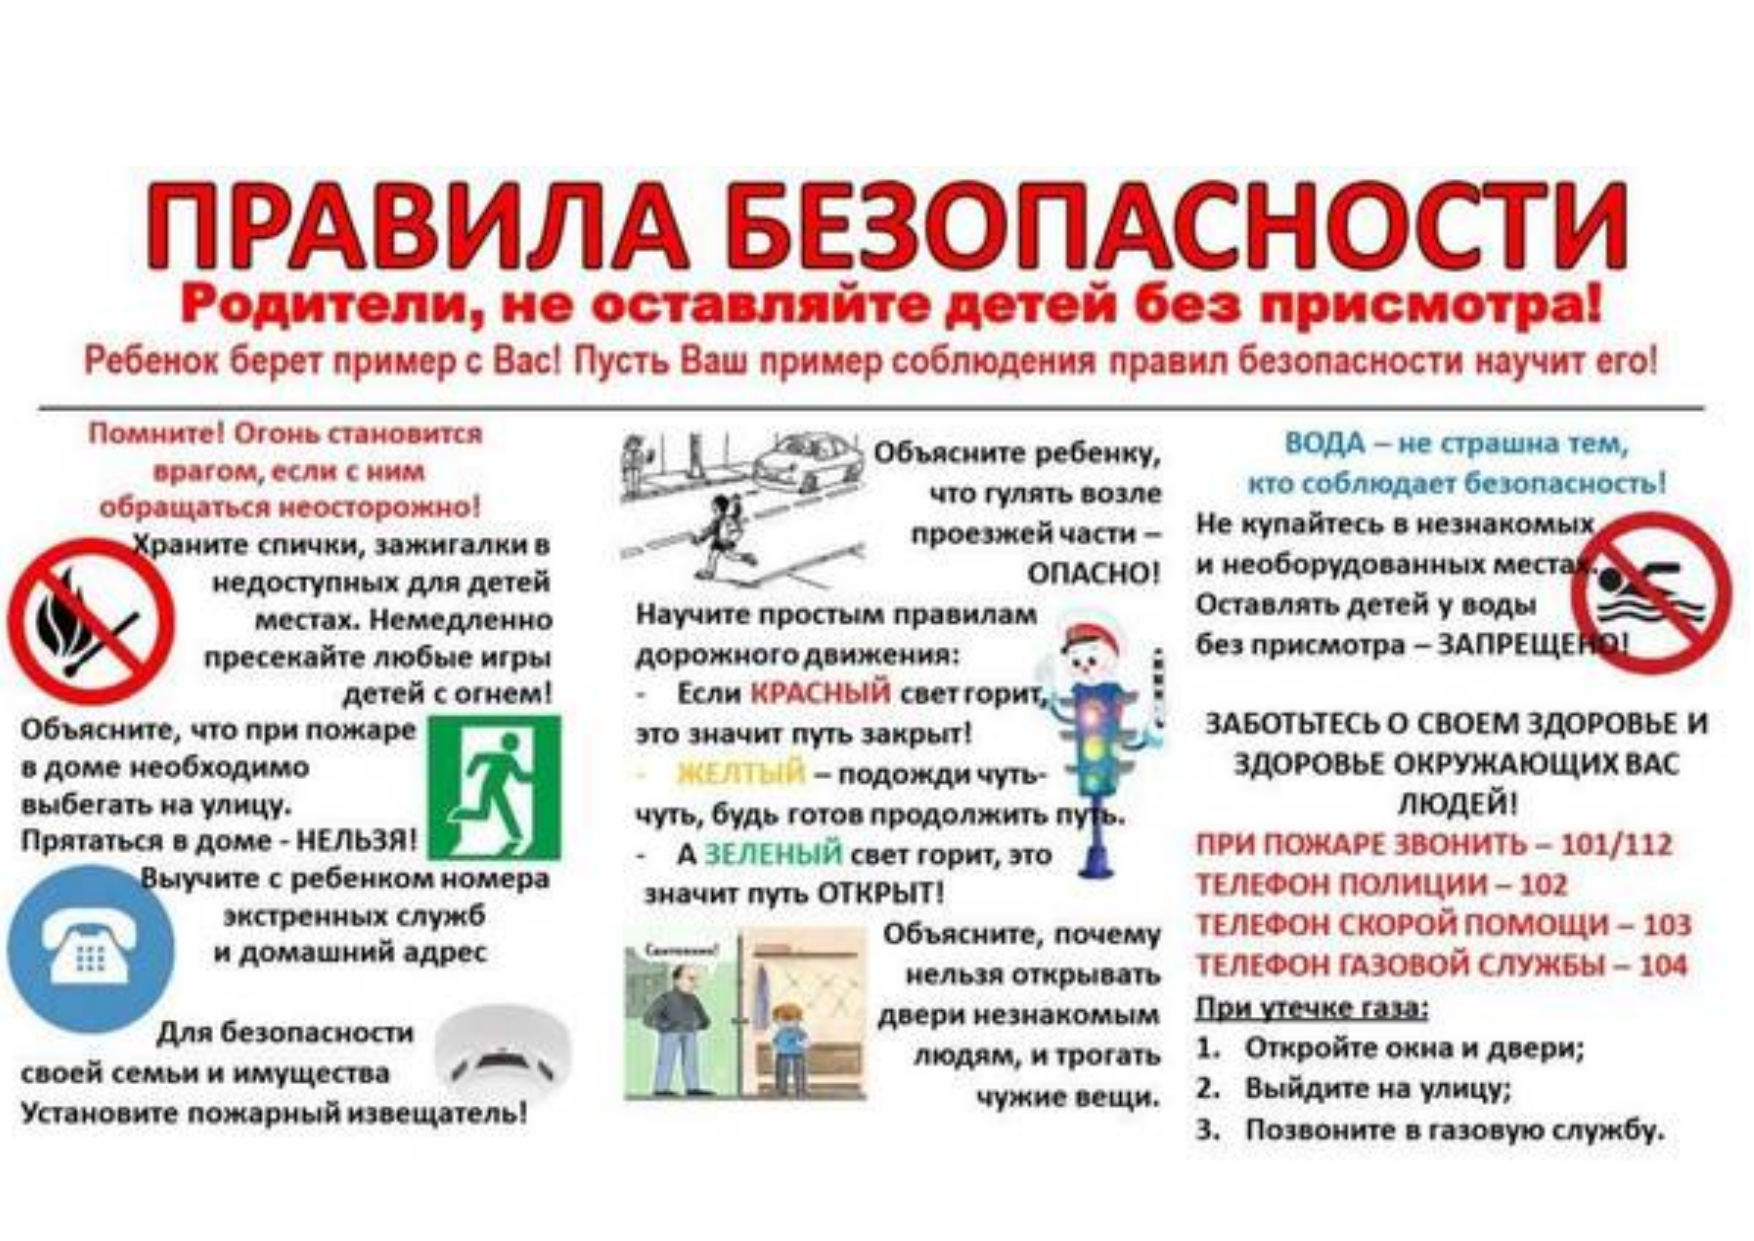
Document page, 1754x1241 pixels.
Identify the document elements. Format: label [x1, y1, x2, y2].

picture [0, 166, 1751, 1167]
